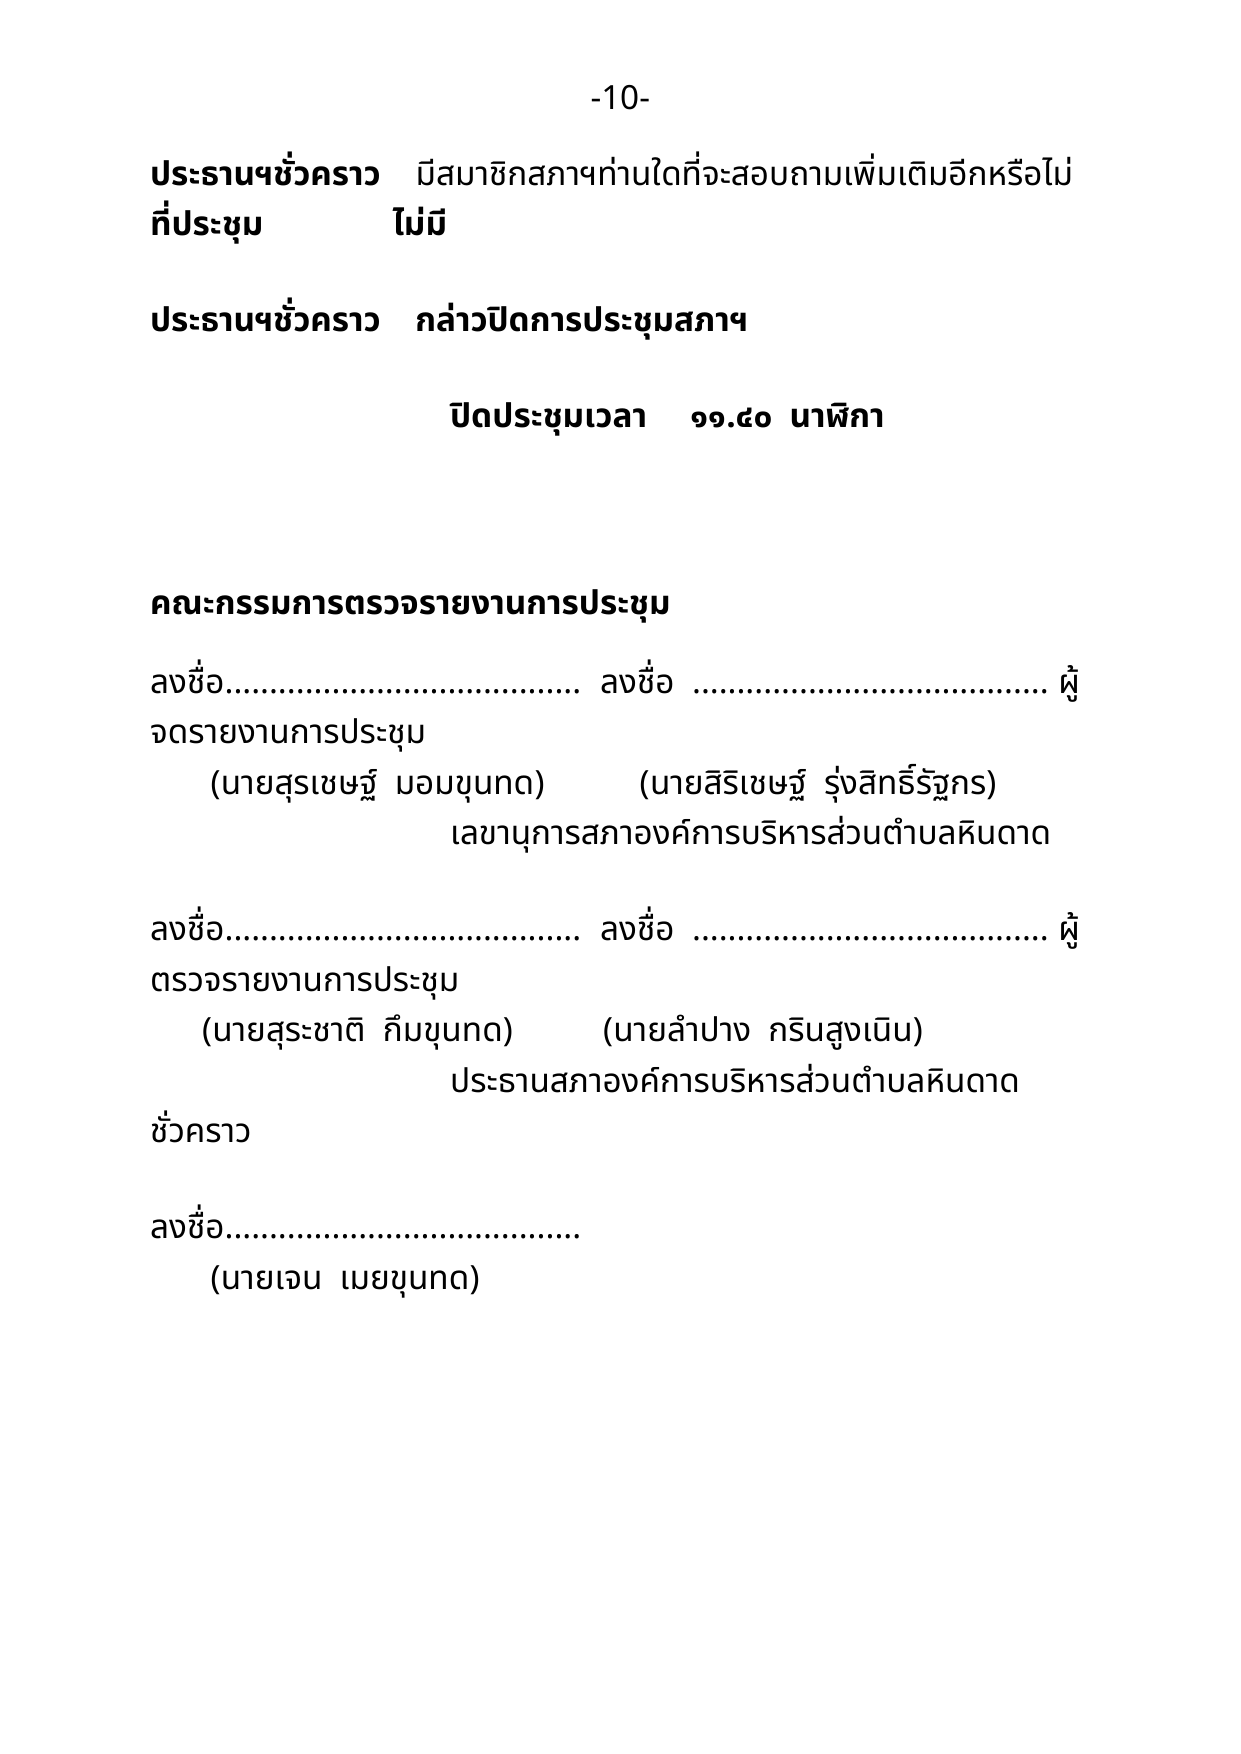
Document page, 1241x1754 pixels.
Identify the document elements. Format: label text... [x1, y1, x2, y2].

text ปิดประชุมเวลา ๑๑.๔๐ นาฬิกา [150, 392, 1090, 443]
text ลงชื่อ........................................ ลงชื่อ ........................................ ผู้ตรวจรายงานการประชุม [150, 905, 1090, 1006]
text (นายสุรเชษฐ์ มอมขุนทด) (นายสิริเชษฐ์ รุ่งสิทธิ์รัฐกร) [150, 759, 1090, 809]
text ประธานฯชั่วคราว มีสมาชิกสภาฯท่านใดที่จะสอบถามเพิ่มเติมอีกหรือไม่ [150, 150, 1090, 200]
text (นายเจน เมยขุนทด) [150, 1254, 1090, 1304]
text ลงชื่อ........................................ ลงชื่อ ........................................ ผู้จดรายงานการประชุม [150, 658, 1090, 759]
text ลงชื่อ........................................ [150, 1203, 1090, 1254]
text คณะกรรมการตรวจรายงานการประชุม [150, 579, 1090, 629]
text เลขานุการสภาองค์การบริหารส่วนตำบลหินดาด [150, 809, 1090, 860]
text ประธานฯชั่วคราว กล่าวปิดการประชุมสภาฯ [150, 296, 1090, 347]
text ประธานสภาองค์การบริหารส่วนตำบลหินดาดชั่วคราว [150, 1057, 1090, 1158]
text ที่ประชุม ไม่มี [150, 200, 1090, 251]
text (นายสุระชาติ กึมขุนทด) (นายลำปาง กรินสูงเนิน) [150, 1006, 1090, 1057]
